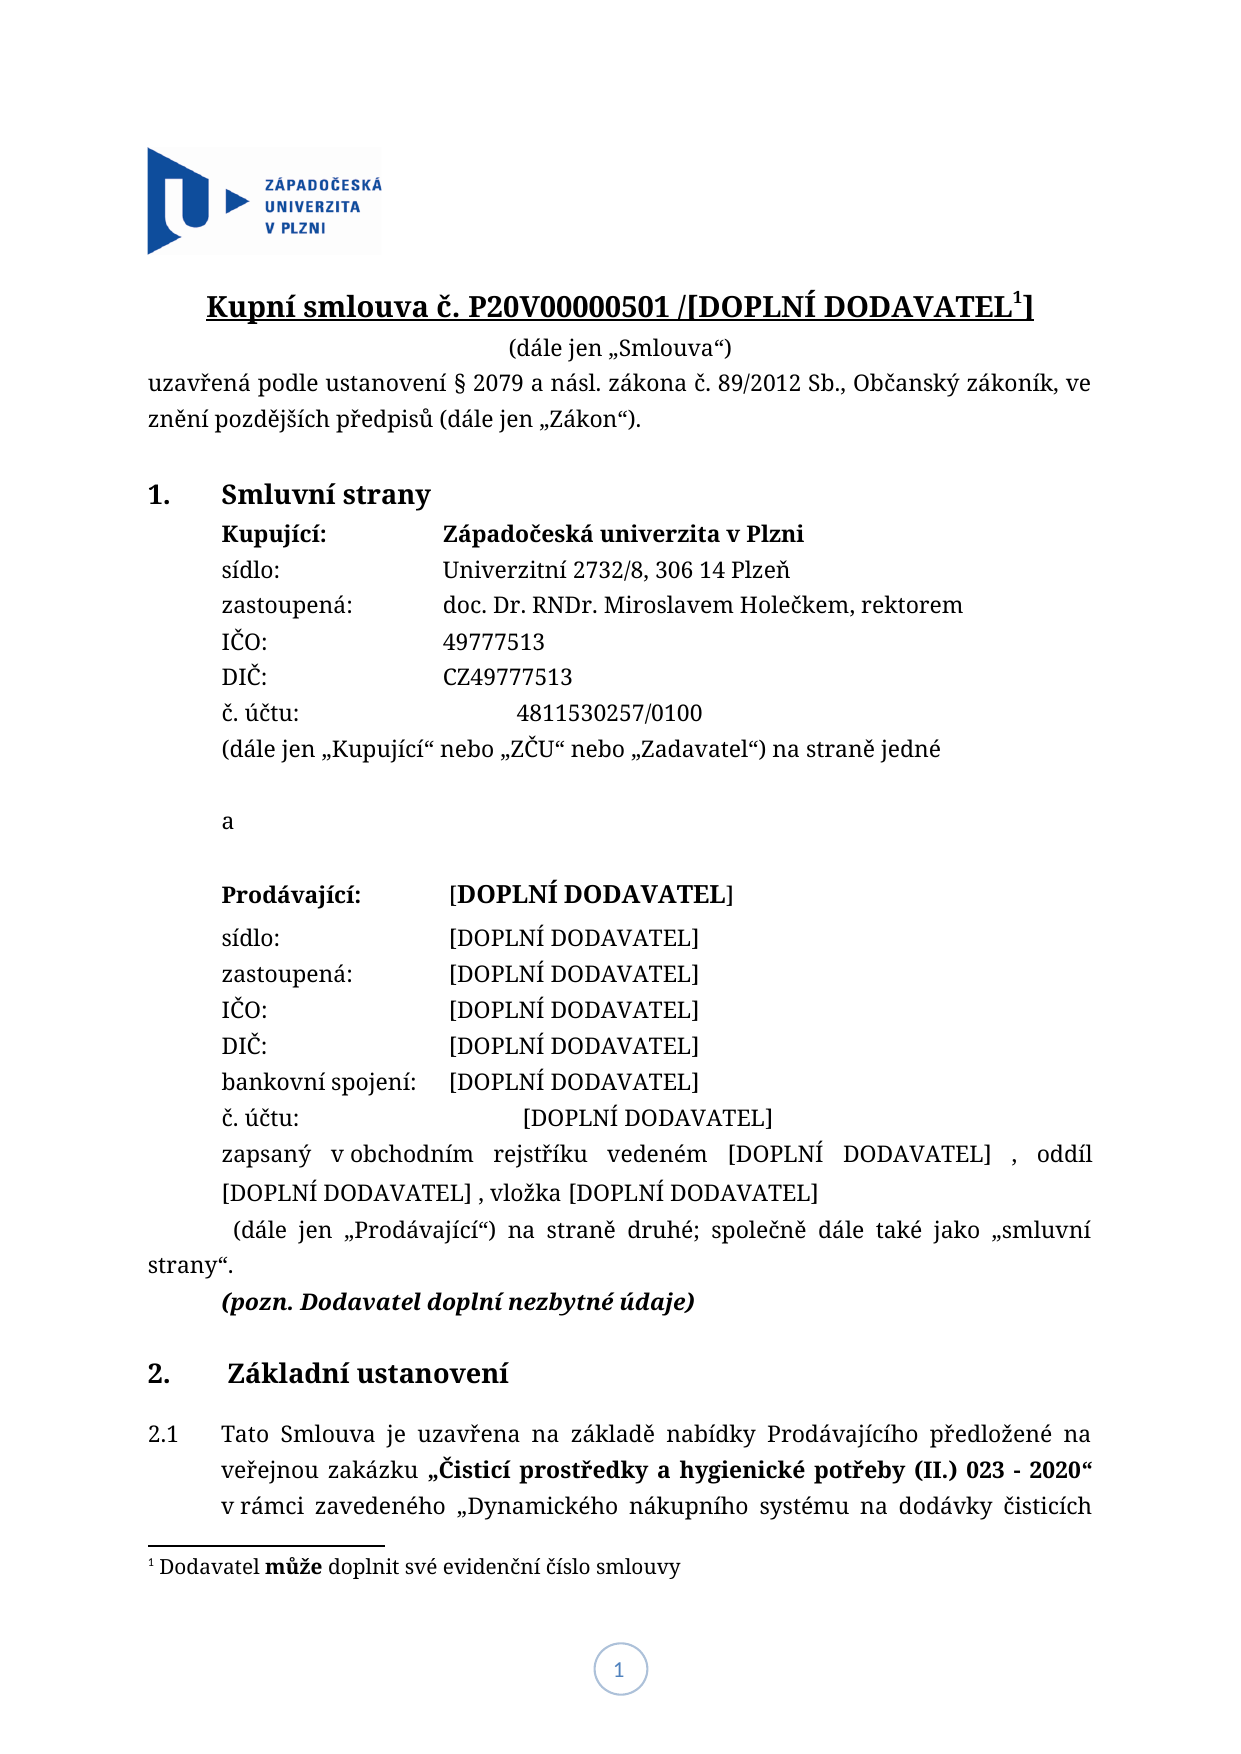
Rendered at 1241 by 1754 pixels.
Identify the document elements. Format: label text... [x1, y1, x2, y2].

text DIČ: [DOPLNÍ DODAVATEL] [221, 1030, 1093, 1061]
text zastoupená: doc. Dr. RNDr. Miroslavem Holečkem, rektorem [221, 589, 1093, 621]
text uzavřená podle ustanovení § 2079 a násl. zákona č. 89/2012 Sb., Občanský zákoník, ve znění pozdějších předpisů (dále jen „Zákon“). [148, 367, 1093, 434]
text (dále jen „Kupující“ nebo „ZČU“ nebo „Zadavatel“) na straně jedné [221, 733, 1093, 764]
text (pozn. Dodavatel doplní nezbytné údaje) [148, 1285, 1093, 1317]
text Prodávající: [DOPLNÍ DODAVATEL] [148, 877, 1093, 911]
text č. účtu: 4811530257/0100 [221, 697, 1093, 728]
text sídlo: Univerzitní 2732/8, 306 14 Plzeň [221, 553, 1093, 585]
text 1. Smluvní strany [148, 475, 1093, 512]
text zapsaný v obchodním rejstříku vedeném [DOPLNÍ DODAVATEL] , oddíl [DOPLNÍ DODAVATEL] , vložka [DOPLNÍ DODAVATEL] [221, 1138, 1093, 1208]
picture [147, 147, 382, 255]
text Kupní smlouva č. P20V00000501 /[DOPLNÍ DODAVATEL] [148, 286, 1093, 326]
text (dále jen „Prodávající“) na straně druhé; společně dále také jako „smluvní strany“. [148, 1213, 1093, 1281]
text zastoupená: [DOPLNÍ DODAVATEL] [221, 958, 1093, 989]
text 2. Základní ustanovení [148, 1355, 1093, 1392]
text IČO: [DOPLNÍ DODAVATEL] [221, 994, 1093, 1026]
text IČO: 49777513 [221, 625, 1093, 657]
text č. účtu: [DOPLNÍ DODAVATEL] [221, 1102, 1093, 1133]
text a [221, 805, 1093, 836]
text bankovní spojení: [DOPLNÍ DODAVATEL] [148, 1066, 1093, 1097]
text DIČ: CZ49777513 [221, 661, 1093, 693]
text (dále jen „Smlouva“) [148, 331, 1093, 363]
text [148, 1418, 1093, 1521]
text Kupující: Západočeská univerzita v Plzni [221, 518, 1093, 549]
text sídlo: [DOPLNÍ DODAVATEL] [221, 922, 1093, 954]
